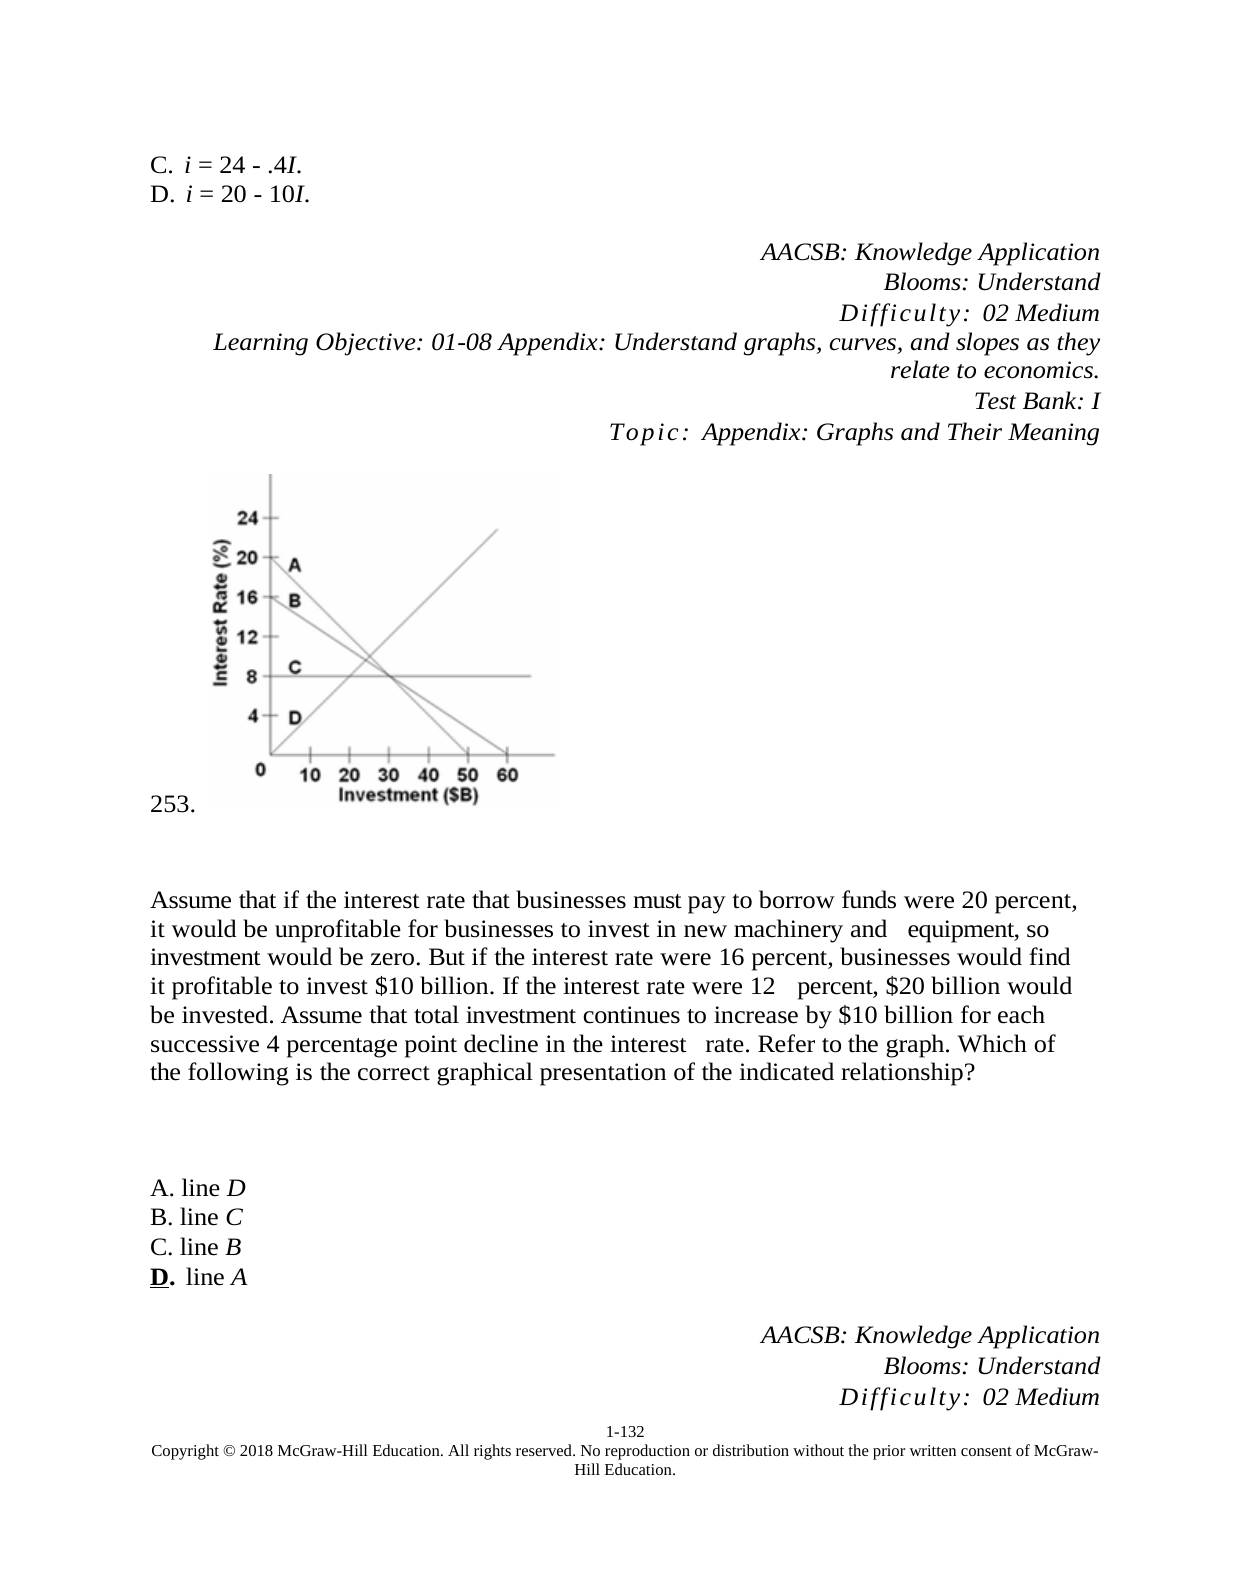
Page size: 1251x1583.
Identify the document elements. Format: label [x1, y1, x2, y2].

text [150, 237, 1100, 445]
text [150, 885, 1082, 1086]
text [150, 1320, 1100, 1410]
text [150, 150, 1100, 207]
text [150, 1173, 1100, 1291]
picture [202, 474, 564, 812]
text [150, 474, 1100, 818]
